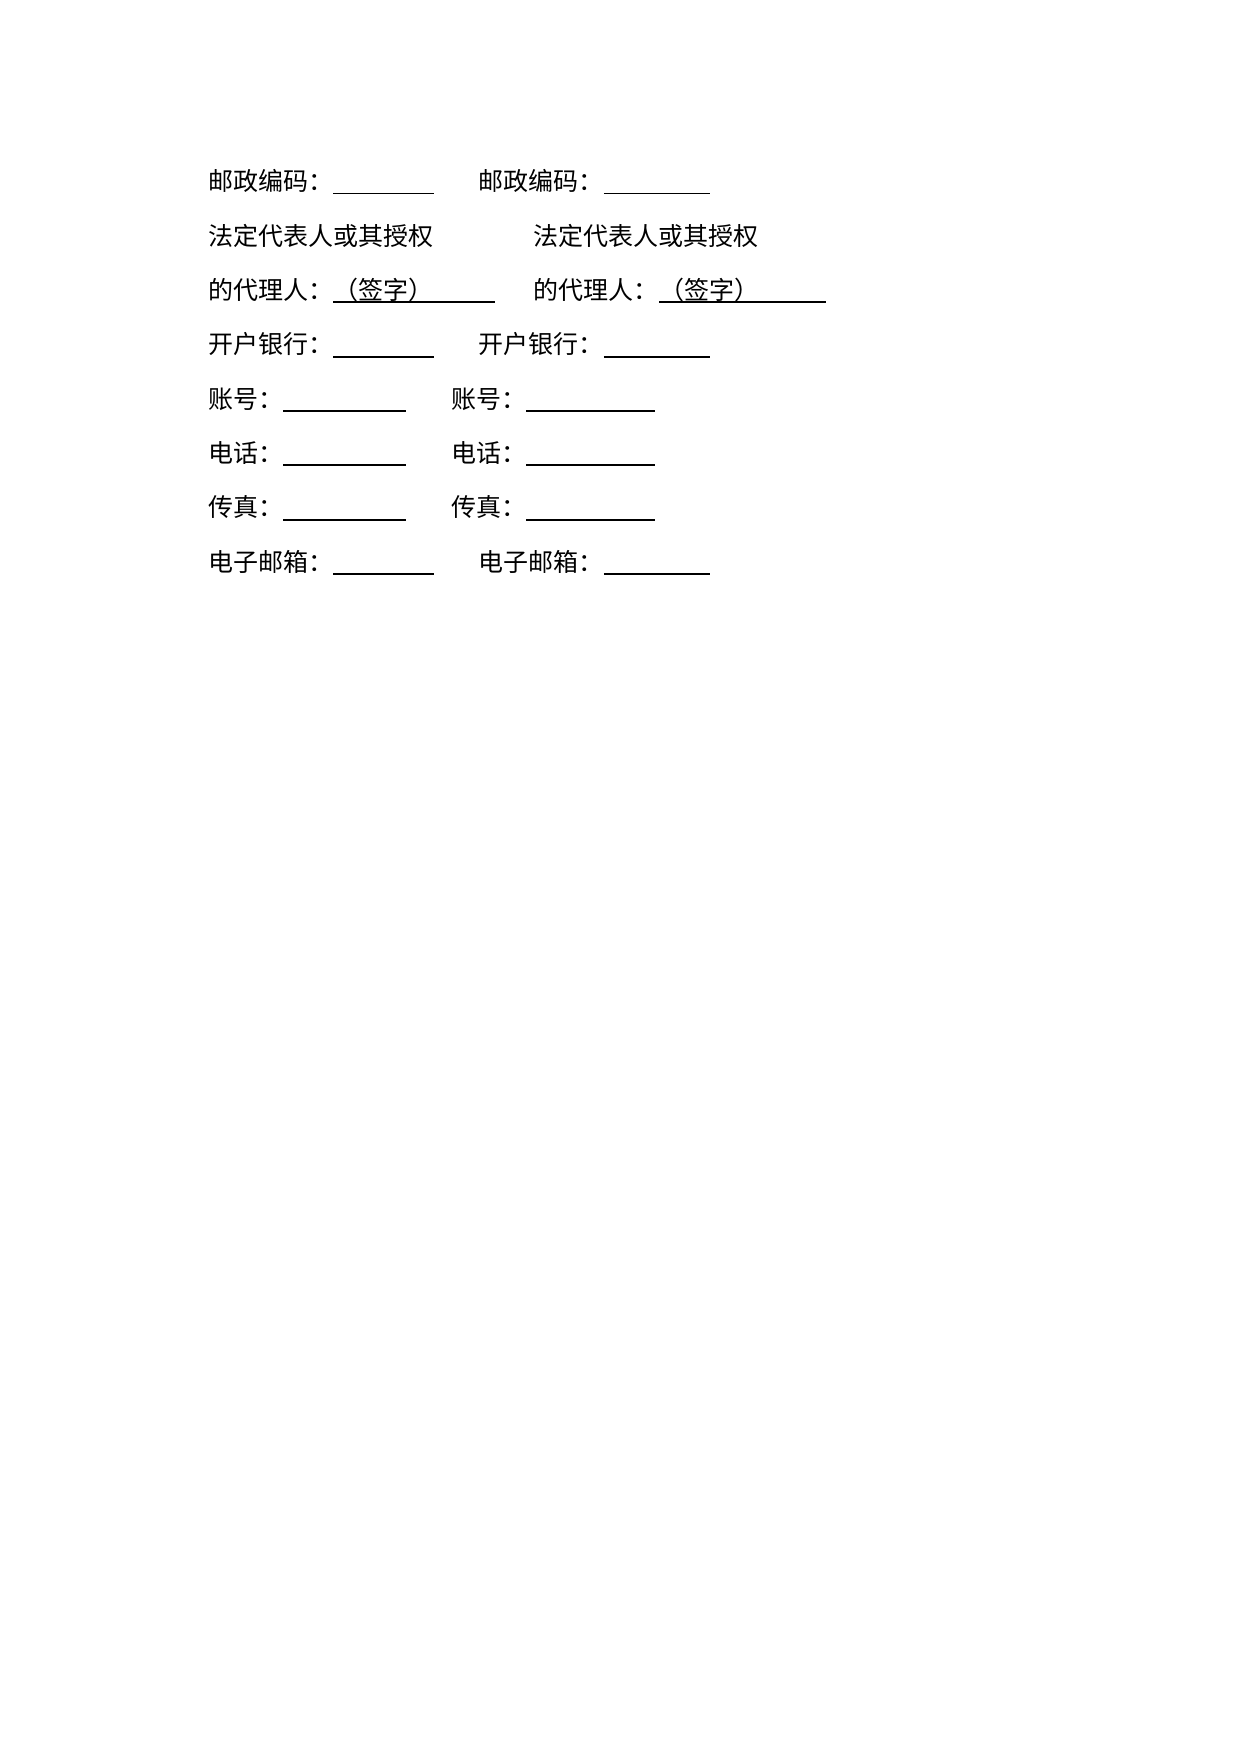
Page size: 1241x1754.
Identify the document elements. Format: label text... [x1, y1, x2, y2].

text 法定代表人或其授权 法定代表人或其授权 [187, 216, 1053, 252]
text 传真： 传真： [187, 488, 1053, 524]
text 开户银行： 开户银行： [187, 325, 1053, 361]
text 电话： 电话： [187, 433, 1053, 470]
text 账号： 账号： [187, 379, 1053, 415]
text 电子邮箱： 电子邮箱： [187, 542, 1053, 578]
text 邮政编码： 邮政编码： [187, 162, 1053, 198]
text 的代理人：（签字） 的代理人：（签字） [187, 270, 1053, 307]
